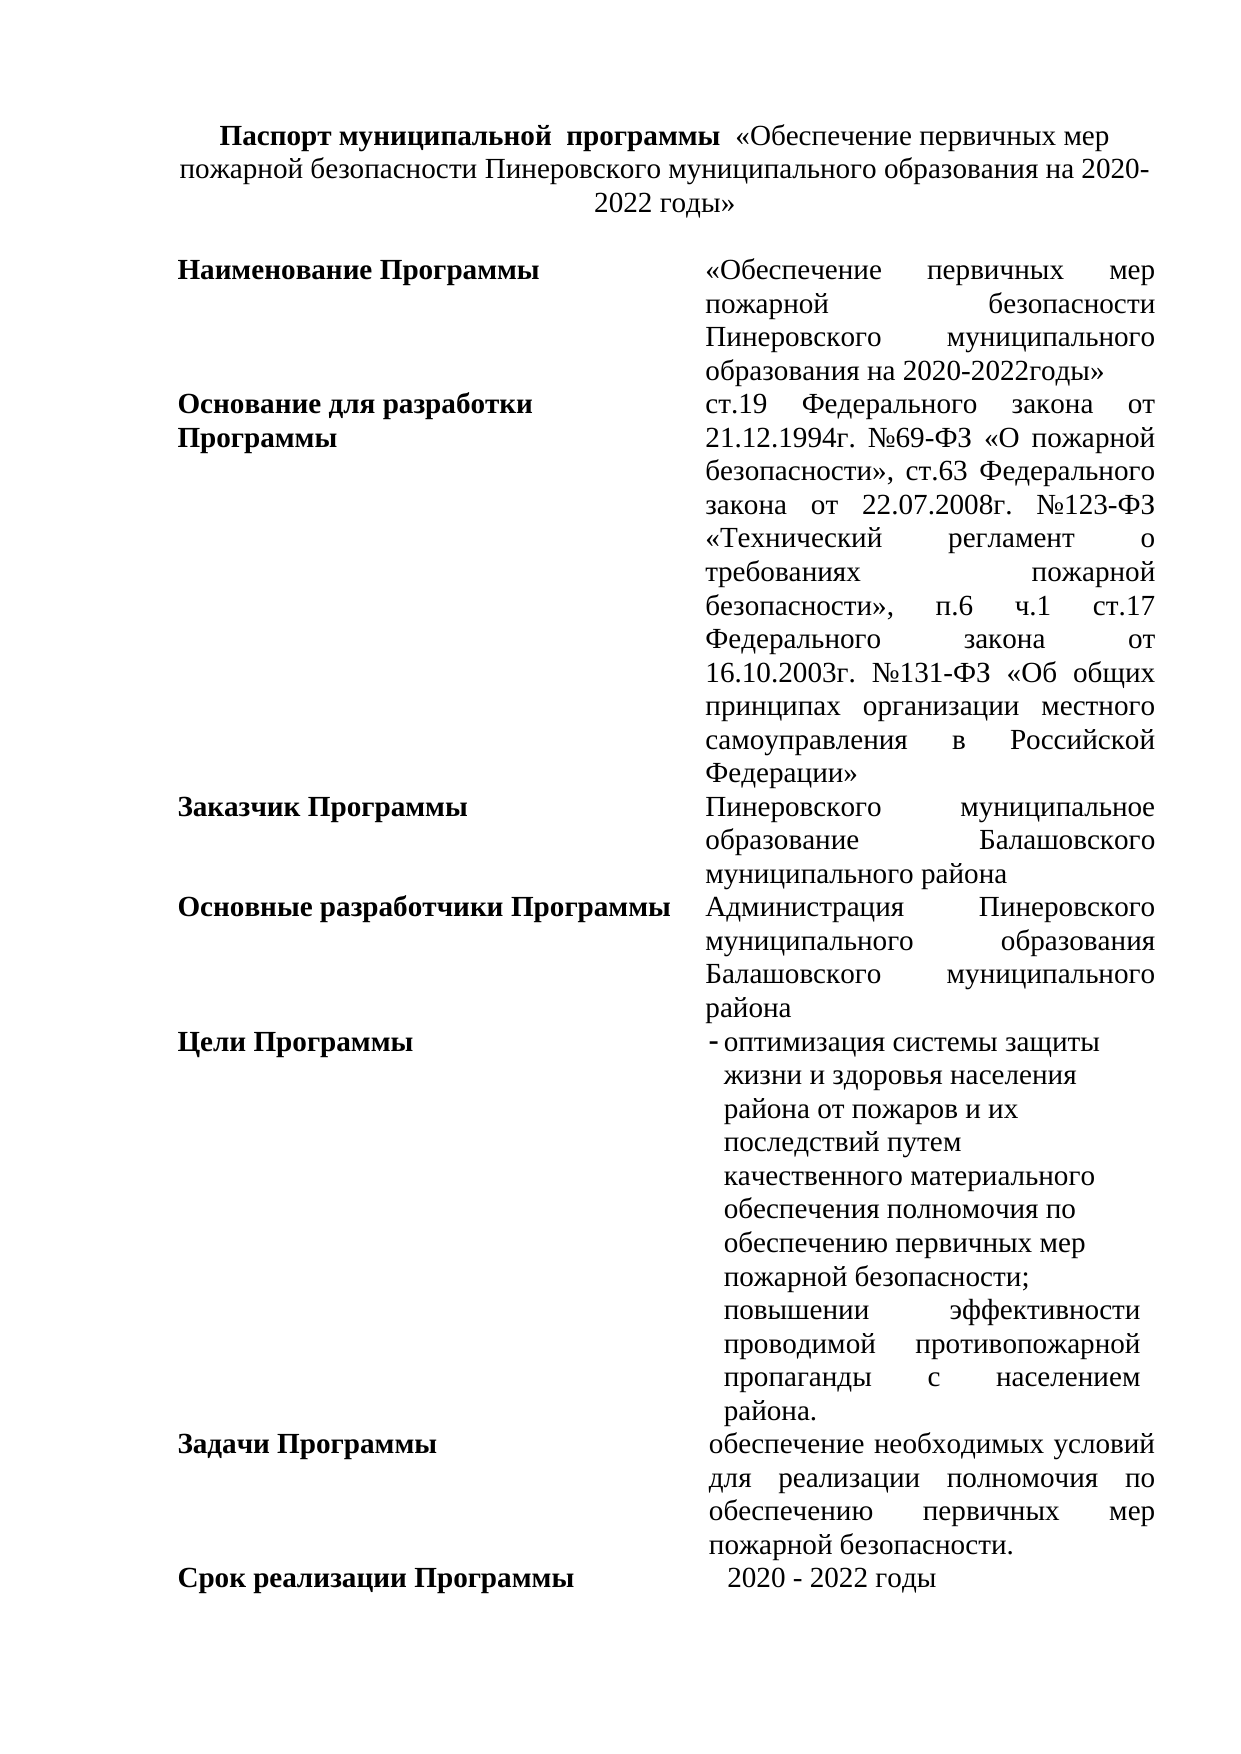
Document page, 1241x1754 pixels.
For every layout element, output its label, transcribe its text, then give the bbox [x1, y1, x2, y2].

table_cell 2020 - 2022 годы [694, 1561, 1167, 1628]
table_cell обеспечение необходимых условий для реализации полномочия по обеспечению первичных мер пожарной безопасности. [694, 1426, 1167, 1561]
table_header «Обеспечение первичных мер пожарной безопасности Пинеровского муниципального образования на 2020-2022годы» [694, 252, 1167, 386]
table_cell Администрация Пинеровского муниципального образования Балашовского муниципального района [694, 890, 1167, 1024]
table_cell Цели Программы [166, 1024, 694, 1426]
table_cell Пинеровского муниципальное образование Балашовского муниципального района [694, 789, 1167, 889]
table_cell Срок реализации Программы [166, 1561, 694, 1628]
table_cell Заказчик Программы [166, 789, 694, 889]
table_header Наименование Программы [166, 252, 694, 386]
text Паспорт муниципальной программы «Обеспечение первичных мер пожарной безопасности Пинеровского муниципального образования на 2020-2022 годы» [177, 118, 1152, 219]
table_cell Основание для разработки Программы [166, 386, 694, 789]
table_cell оптимизация системы защиты жизни и здоровья населения района от пожаров и их последствий путем качественного материального обеспечения полномочия по обеспечению первичных мер пожарной безопасности; повышении эффективности проводимой противопожарной пропаганды с населением района. [694, 1024, 1167, 1426]
table_cell Задачи Программы [166, 1426, 694, 1561]
table_cell Основные разработчики Программы [166, 890, 694, 1024]
table_cell ст.19 Федерального закона от 21.12.1994г. №69-ФЗ «О пожарной безопасности», ст.63 Федерального закона от 22.07.2008г. №123-ФЗ «Технический регламент о требованиях пожарной безопасности», п.6 ч.1 ст.17 Федерального закона от 16.10.2003г. №131-ФЗ «Об общих принципах организации местного самоуправления в Российской Федерации» [694, 386, 1167, 789]
